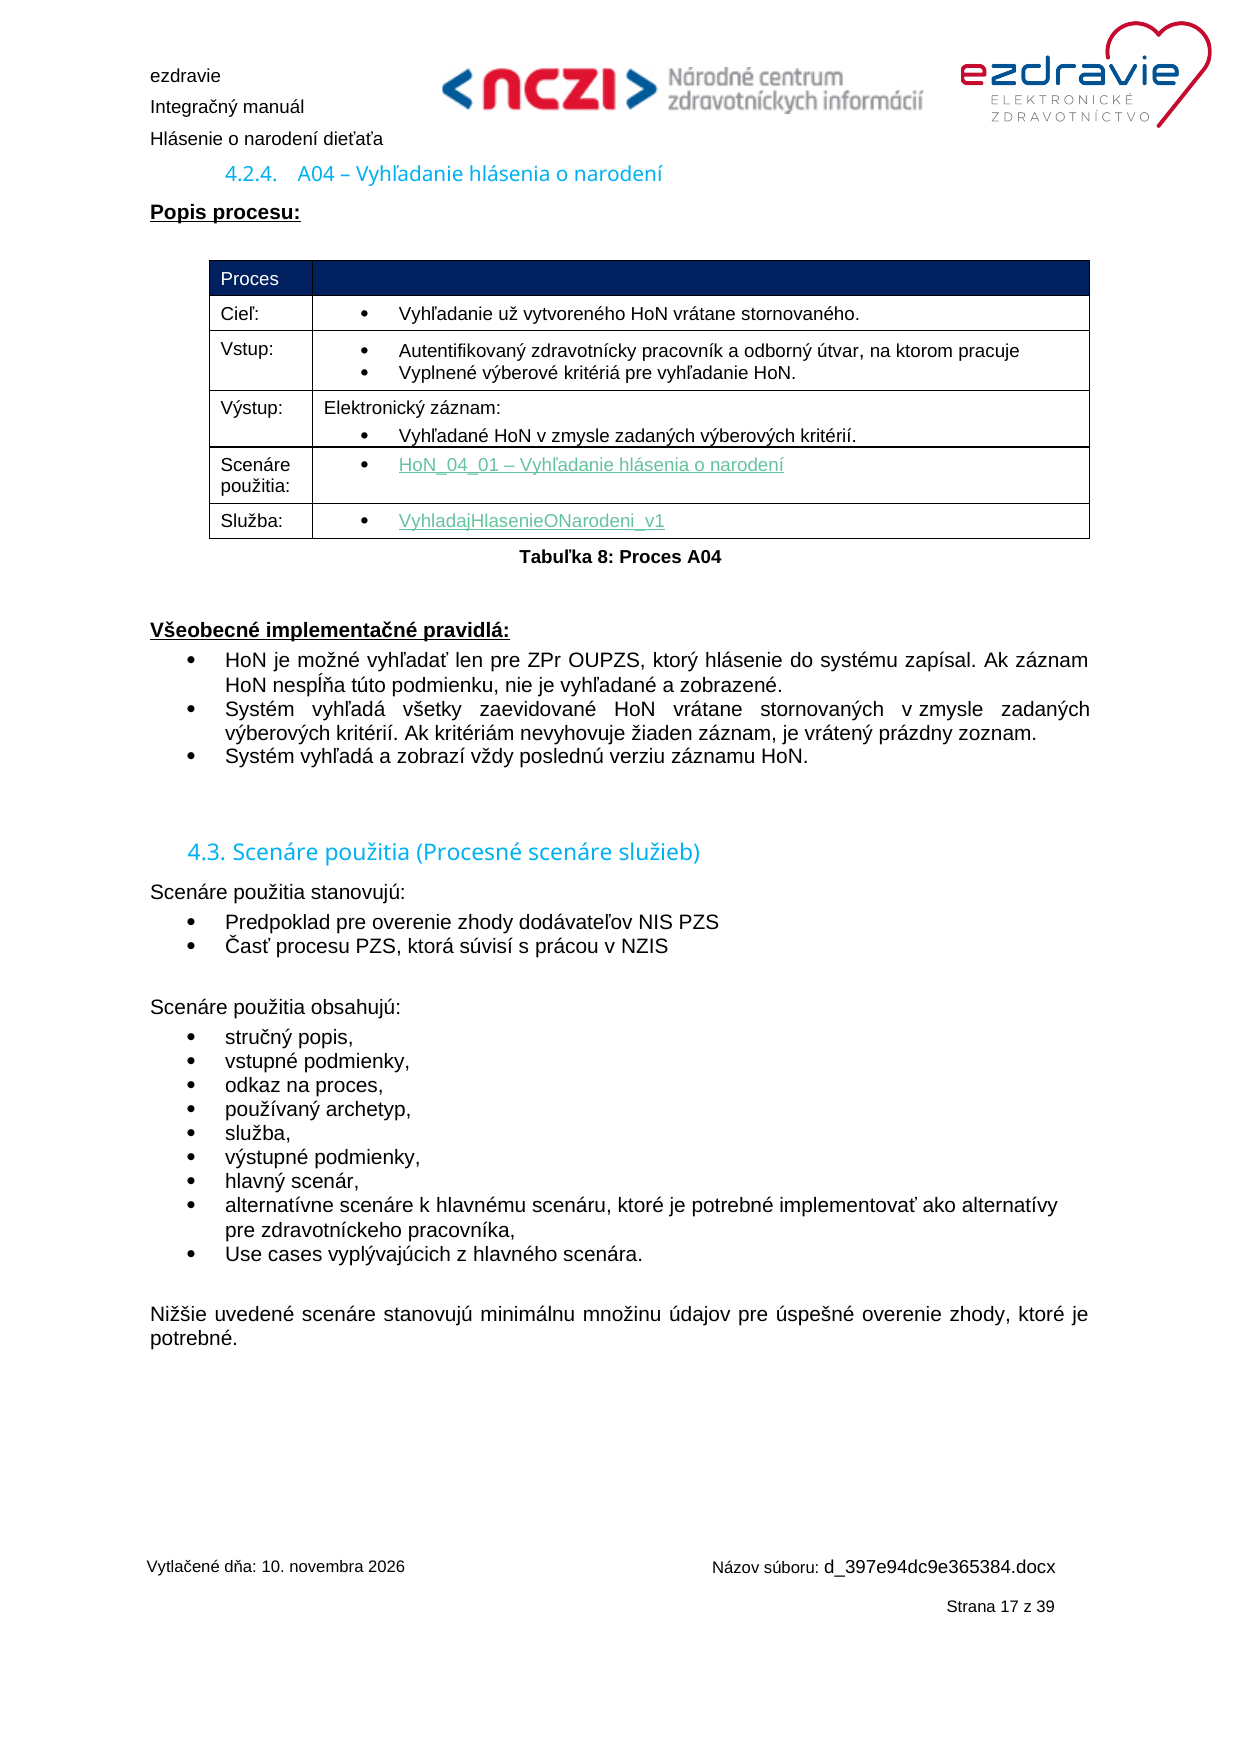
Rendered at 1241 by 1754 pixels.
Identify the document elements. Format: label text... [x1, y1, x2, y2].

table_cell Elektronický záznam: Vyhľadané HoN v zmysle zadaných výberových kritérií. [313, 391, 1089, 446]
list vstupné podmienky, [187, 1049, 1090, 1073]
subtitle A04 – Vyhľadanie hlásenia o narodení [225, 159, 1090, 187]
table_cell Vstup: [210, 331, 312, 389]
table_cell Výstup: [210, 391, 312, 446]
text Tabuľka 8: Proces A04 [150, 546, 1090, 567]
table_cell Vyhľadanie už vytvoreného HoN vrátane stornovaného. [313, 296, 1089, 330]
subtitle Scenáre použitia (Procesné scenáre služieb) [187, 836, 1090, 867]
table_cell Cieľ: [210, 296, 312, 330]
list alternatívne scenáre k hlavnému scenáru, ktoré je potrebné implementovať ako alternatívy pre zdravotníckeho pracovníka, [187, 1193, 1090, 1241]
picture [442, 67, 924, 114]
text Nižšie uvedené scenáre stanovujú minimálnu množinu údajov pre úspešné overenie zhody, ktoré je potrebné. [150, 1302, 1090, 1350]
list stručný popis, [187, 1025, 1090, 1049]
list Systém vyhľadá všetky zaevidované HoN vrátane stornovaných v zmysle zadaných výberových kritérií. Ak kritériám nevyhovuje žiaden záznam, je vrátený prázdny zoznam. [187, 696, 1090, 744]
table_cell Scenáre použitia: [210, 448, 312, 503]
list výstupné podmienky, [187, 1145, 1090, 1169]
table_cell VyhladajHlasenieONarodeni_v1 [313, 504, 1089, 538]
list Use cases vyplývajúcich z hlavného scenára. [187, 1241, 1090, 1265]
list HoN je možné vyhľadať len pre ZPr OUPZS, ktorý hlásenie do systému zapísal. Ak záznam HoN nespĺňa túto podmienku, nie je vyhľadané a zobrazené. [187, 648, 1090, 696]
text Všeobecné implementačné pravidlá: [150, 618, 1090, 642]
list služba, [187, 1121, 1090, 1145]
list Predpoklad pre overenie zhody dodávateľov NIS PZS [187, 910, 1090, 934]
list používaný archetyp, [187, 1097, 1090, 1121]
text Popis procesu: [150, 200, 1090, 224]
list odkaz na proces, [187, 1073, 1090, 1097]
list Časť procesu PZS, ktorá súvisí s prácou v NZIS [187, 934, 1090, 958]
table_header Proces [210, 261, 312, 295]
list Systém vyhľadá a zobrazí vždy poslednú verziu záznamu HoN. [187, 744, 1090, 768]
text Scenáre použitia obsahujú: [150, 995, 1090, 1019]
table_cell HoN_04_01 – Vyhľadanie hlásenia o narodení [313, 448, 1089, 503]
table_header [313, 261, 1089, 295]
list hlavný scenár, [187, 1169, 1090, 1193]
table_cell Autentifikovaný zdravotnícky pracovník a odborný útvar, na ktorom pracuje Vyplnené výberové kritériá pre vyhľadanie HoN. [313, 331, 1089, 389]
text Scenáre použitia stanovujú: [150, 880, 1090, 904]
picture [961, 21, 1212, 128]
table_cell Služba: [210, 504, 312, 538]
